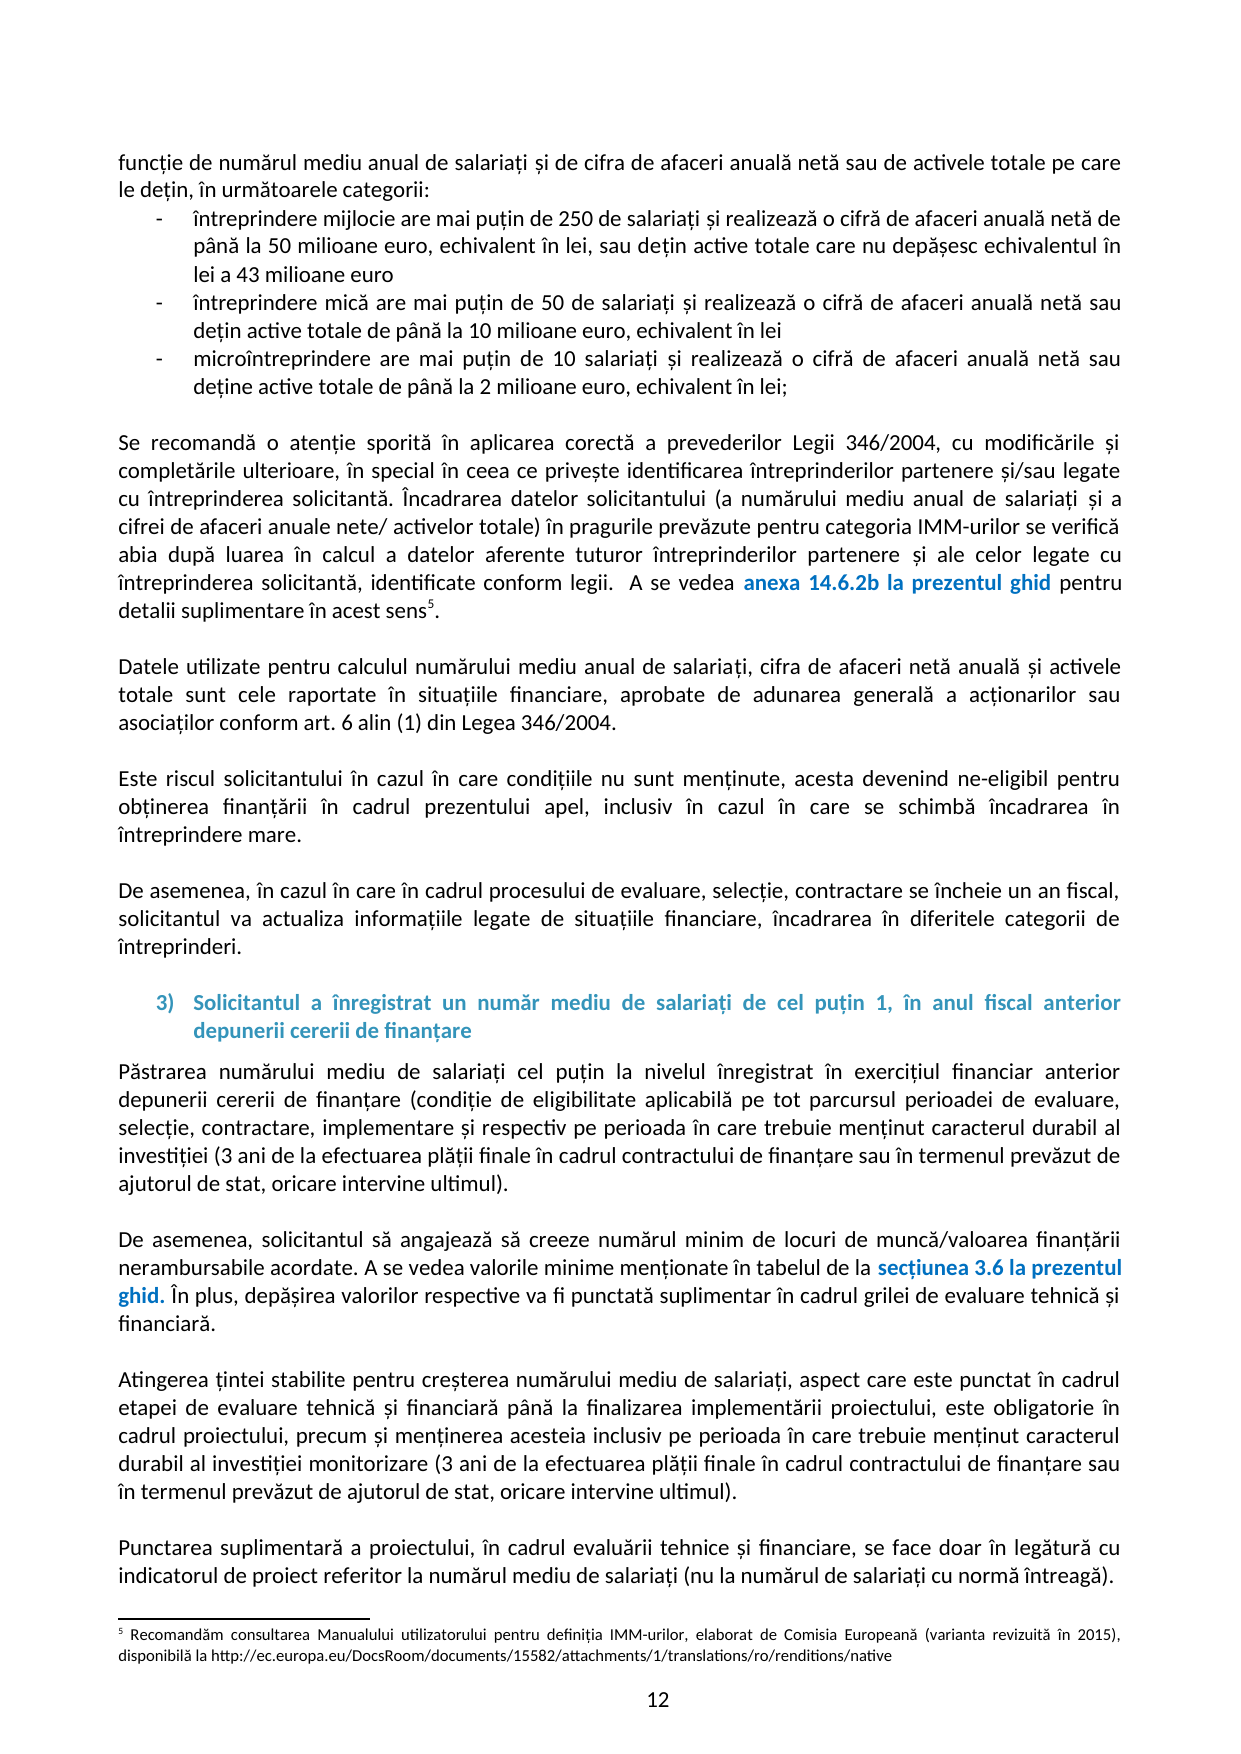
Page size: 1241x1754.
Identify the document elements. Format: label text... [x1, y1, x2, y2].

text Se recomandă o atenție sporită în aplicarea corectă a prevederilor Legii 346/2004, cu modificările și completările ulterioare, în special în ceea ce privește identificarea întreprinderilor partenere și/sau legate cu întreprinderea solicitantă. Încadrarea datelor solicitantului (a numărului mediu anual de salariați şi a cifrei de afaceri anuale nete/ activelor totale) în pragurile prevăzute pentru categoria IMM-urilor se verifică abia după luarea în calcul a datelor aferente tuturor întreprinderilor partenere şi ale celor legate cu întreprinderea solicitantă, identificate conform legii. A se vedea anexa 14.6.2b la prezentul ghid pentru detalii suplimentare în acest sens. [118, 428, 1122, 624]
text Punctarea suplimentară a proiectului, în cadrul evaluării tehnice și financiare, se face doar în legătură cu indicatorul de proiect referitor la numărul mediu de salariați (nu la numărul de salariați cu normă întreagă). [118, 1533, 1122, 1589]
list întreprindere mijlocie are mai puțin de 250 de salariați şi realizează o cifră de afaceri anuală netă de până la 50 milioane euro, echivalent în lei, sau deţin active totale care nu depășesc echivalentul în lei a 43 milioane euro [156, 204, 1122, 288]
text Este riscul solicitantului în cazul în care condițiile nu sunt menținute, acesta devenind ne-eligibil pentru obținerea finanțării în cadrul prezentului apel, inclusiv în cazul în care se schimbă încadrarea în întreprindere mare. [118, 764, 1122, 848]
text Atingerea țintei stabilite pentru creșterea numărului mediu de salariați, aspect care este punctat în cadrul etapei de evaluare tehnică și financiară până la finalizarea implementării proiectului, este obligatorie în cadrul proiectului, precum și menținerea acesteia inclusiv pe perioada în care trebuie menținut caracterul durabil al investiției monitorizare (3 ani de la efectuarea plății finale în cadrul contractului de finanțare sau în termenul prevăzut de ajutorul de stat, oricare intervine ultimul). [118, 1365, 1122, 1505]
text De asemenea, în cazul în care în cadrul procesului de evaluare, selecție, contractare se încheie un an fiscal, solicitantul va actualiza informațiile legate de situațiile financiare, încadrarea în diferitele categorii de întreprinderi. [118, 876, 1122, 960]
text Păstrarea numărului mediu de salariați cel puțin la nivelul înregistrat în exercițiul financiar anterior depunerii cererii de finanțare (condiție de eligibilitate aplicabilă pe tot parcursul perioadei de evaluare, selecție, contractare, implementare și respectiv pe perioada în care trebuie menținut caracterul durabil al investiției (3 ani de la efectuarea plății finale în cadrul contractului de finanțare sau în termenul prevăzut de ajutorul de stat, oricare intervine ultimul). [118, 1057, 1122, 1197]
list microîntreprindere are mai puțin de 10 salariați şi realizează o cifră de afaceri anuală netă sau deține active totale de până la 2 milioane euro, echivalent în lei; [156, 344, 1122, 400]
list întreprindere mică are mai puțin de 50 de salariați şi realizează o cifră de afaceri anuală netă sau deţin active totale de până la 10 milioane euro, echivalent în lei [156, 288, 1122, 344]
list Solicitantul a înregistrat un număr mediu de salariați de cel puțin 1, în anul fiscal anterior depunerii cererii de finanțare [156, 988, 1122, 1044]
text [118, 148, 1122, 204]
text Datele utilizate pentru calculul numărului mediu anual de salariaţi, cifra de afaceri netă anuală şi activele totale sunt cele raportate în situațiile financiare, aprobate de adunarea generală a acționarilor sau asociaților conform art. 6 alin (1) din Legea 346/2004. [118, 652, 1122, 736]
text De asemenea, solicitantul să angajează să creeze numărul minim de locuri de muncă/valoarea finanțării nerambursabile acordate. A se vedea valorile minime menționate în tabelul de la secțiunea 3.6 la prezentul ghid. În plus, depășirea valorilor respective va fi punctată suplimentar în cadrul grilei de evaluare tehnică și financiară. [118, 1225, 1122, 1337]
